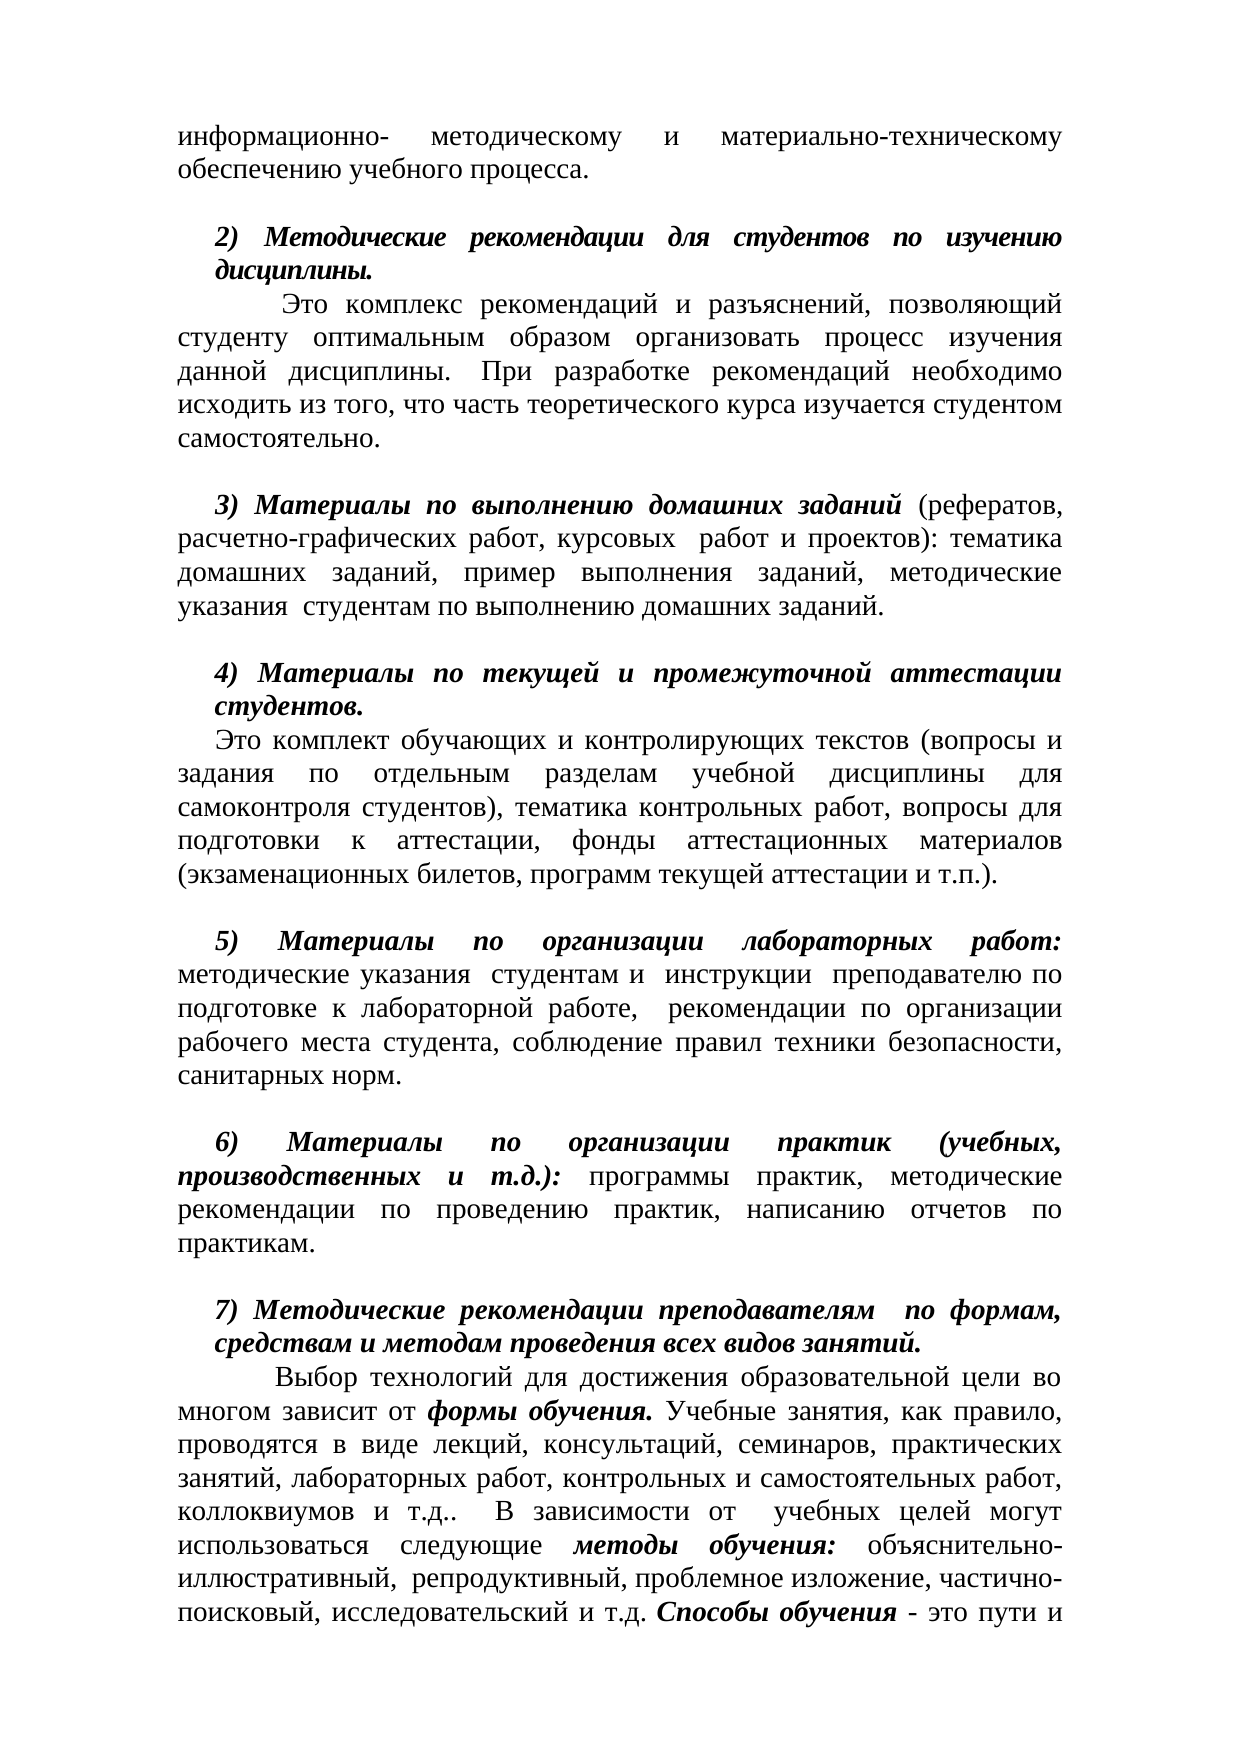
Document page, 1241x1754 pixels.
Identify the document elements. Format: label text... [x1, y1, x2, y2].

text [177, 118, 1063, 185]
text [140, 1359, 1063, 1627]
text Это комплект обучающих и контролирующих текстов (вопросы и задания по отдельным разделам учебной дисциплины для самоконтроля студентов), тематика контрольных работ, вопросы для подготовки к аттестации, фонды аттестационных материалов (экзаменационных билетов, программ текущей аттестации и т.п.). [177, 722, 1063, 889]
text 5) Материалы по организации лабораторных работ: методические указания студентам и инструкции преподавателю по подготовке к лабораторной работе, рекомендации по организации рабочего места студента, соблюдение правил техники безопасности, санитарных норм. [177, 923, 1063, 1091]
text 3) Материалы по выполнению домашних заданий (рефератов, расчетно-графических работ, курсовых работ и проектов): тематика домашних заданий, пример выполнения заданий, методические указания студентам по выполнению домашних заданий. [177, 487, 1063, 621]
text 7) Методические рекомендации преподавателям по формам, средствам и методам проведения всех видов занятий. [214, 1292, 1063, 1359]
text 4) Материалы по текущей и промежуточной аттестации студентов. [214, 655, 1063, 722]
text Это комплекс рекомендаций и разъяснений, позволяющий студенту оптимальным образом организовать процесс изучения данной дисциплины. При разработке рекомендаций необходимо исходить из того, что часть теоретического курса изучается студентом самостоятельно. [177, 286, 1063, 453]
text 6) Материалы по организации практик (учебных, производственных и т.д.): программы практик, методические рекомендации по проведению практик, написанию отчетов по практикам. [177, 1124, 1063, 1258]
text 2) Методические рекомендации для студентов по изучению дисциплины. [215, 219, 1063, 286]
